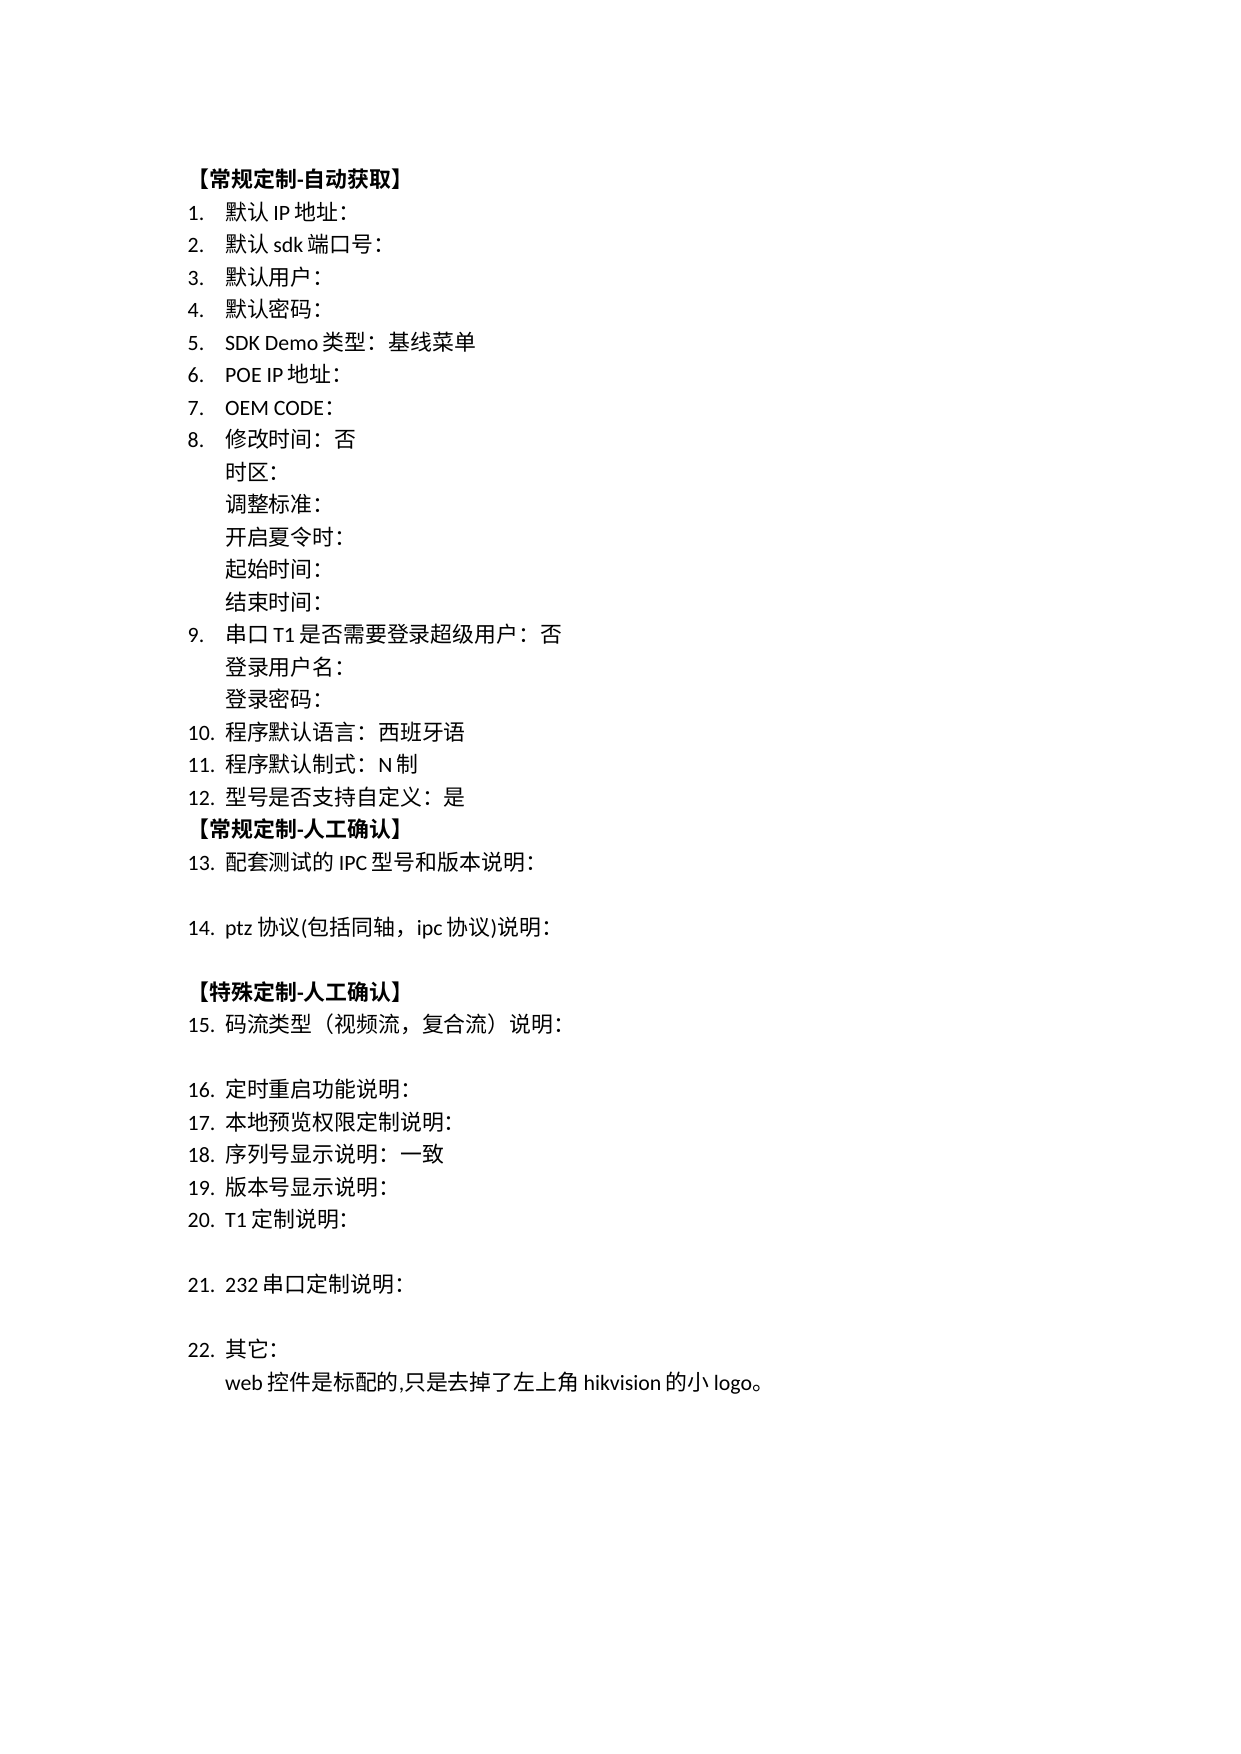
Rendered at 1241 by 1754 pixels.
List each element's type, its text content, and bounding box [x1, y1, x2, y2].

list 调整标准： [225, 487, 1053, 519]
list 型号是否支持自定义：是 [187, 779, 1053, 812]
list 登录用户名： [225, 649, 1053, 682]
list 时区： [225, 454, 1053, 487]
list 配套测试的IPC型号和版本说明： [187, 844, 1053, 877]
list 起始时间： [225, 552, 1053, 584]
list 定时重启功能说明： [187, 1072, 1053, 1104]
list 开启夏令时： [225, 519, 1053, 552]
list 登录密码： [225, 682, 1053, 714]
text 【常规定制-人工确认】 [187, 812, 1053, 844]
text 【特殊定制-人工确认】 [187, 974, 1053, 1007]
list 版本号显示说明： [187, 1169, 1053, 1202]
list 程序默认制式：N制 [187, 747, 1053, 779]
text 【常规定制-自动获取】 [187, 162, 1053, 194]
list ptz协议(包括同轴，ipc协议)说明： [187, 909, 1053, 942]
list 程序默认语言：西班牙语 [187, 714, 1053, 747]
list 默认密码： [187, 292, 1053, 324]
list 其它： [187, 1332, 1053, 1364]
list 默认用户： [187, 259, 1053, 292]
list 串口T1是否需要登录超级用户：否 [187, 617, 1053, 649]
list OEM CODE： [187, 389, 1053, 422]
list POE IP地址： [187, 357, 1053, 389]
list T1定制说明： [187, 1202, 1053, 1234]
list 默认IP地址： [187, 194, 1053, 227]
list 232串口定制说明： [187, 1267, 1053, 1299]
list 结束时间： [225, 584, 1053, 617]
list 本地预览权限定制说明： [187, 1104, 1053, 1137]
list web控件是标配的,只是去掉了左上角hikvision的小logo。 [225, 1364, 1053, 1397]
list 修改时间：否 [187, 422, 1053, 454]
list SDK Demo类型：基线菜单 [187, 324, 1053, 357]
list 码流类型（视频流，复合流）说明： [187, 1007, 1053, 1039]
list 序列号显示说明：一致 [187, 1137, 1053, 1169]
list 默认sdk端口号： [187, 227, 1053, 259]
